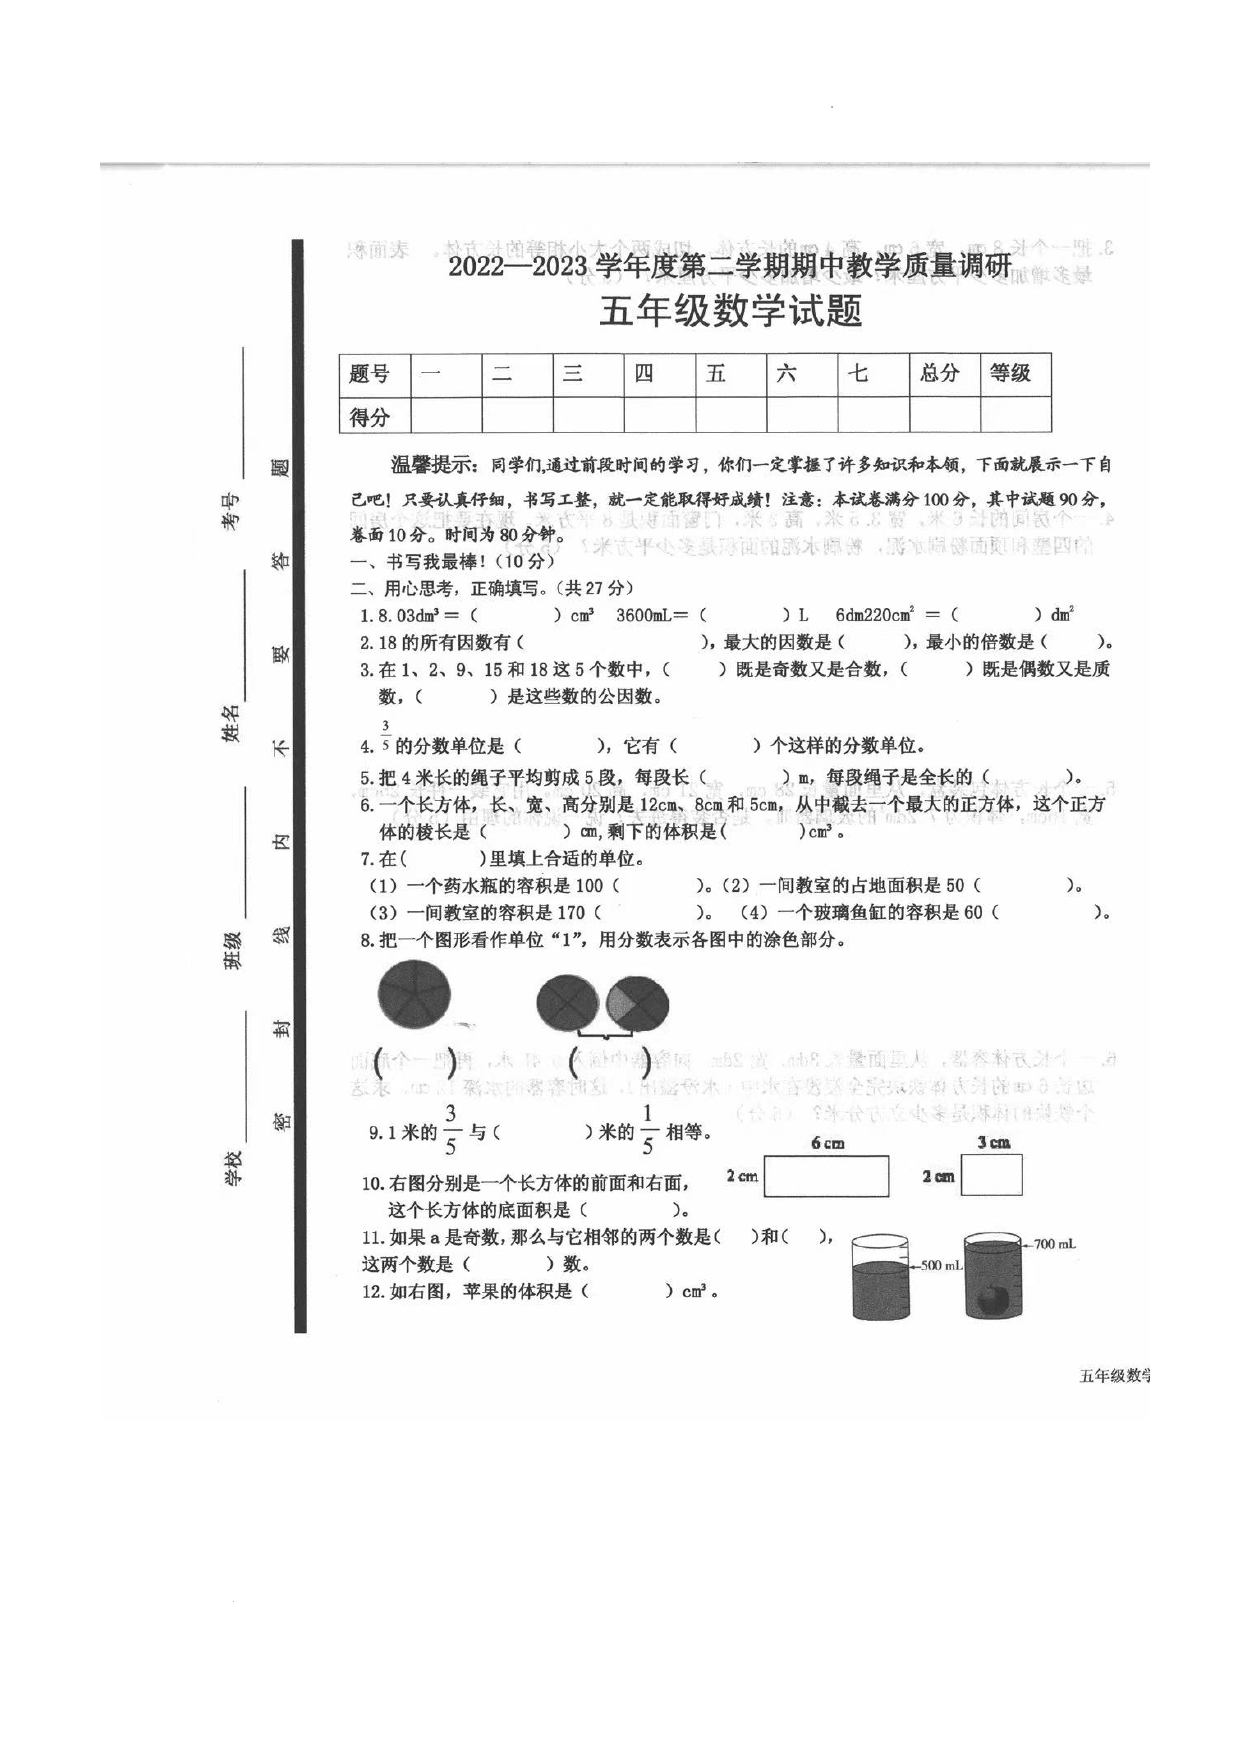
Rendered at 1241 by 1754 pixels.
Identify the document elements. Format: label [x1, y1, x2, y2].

picture [100, 162, 1150, 1421]
